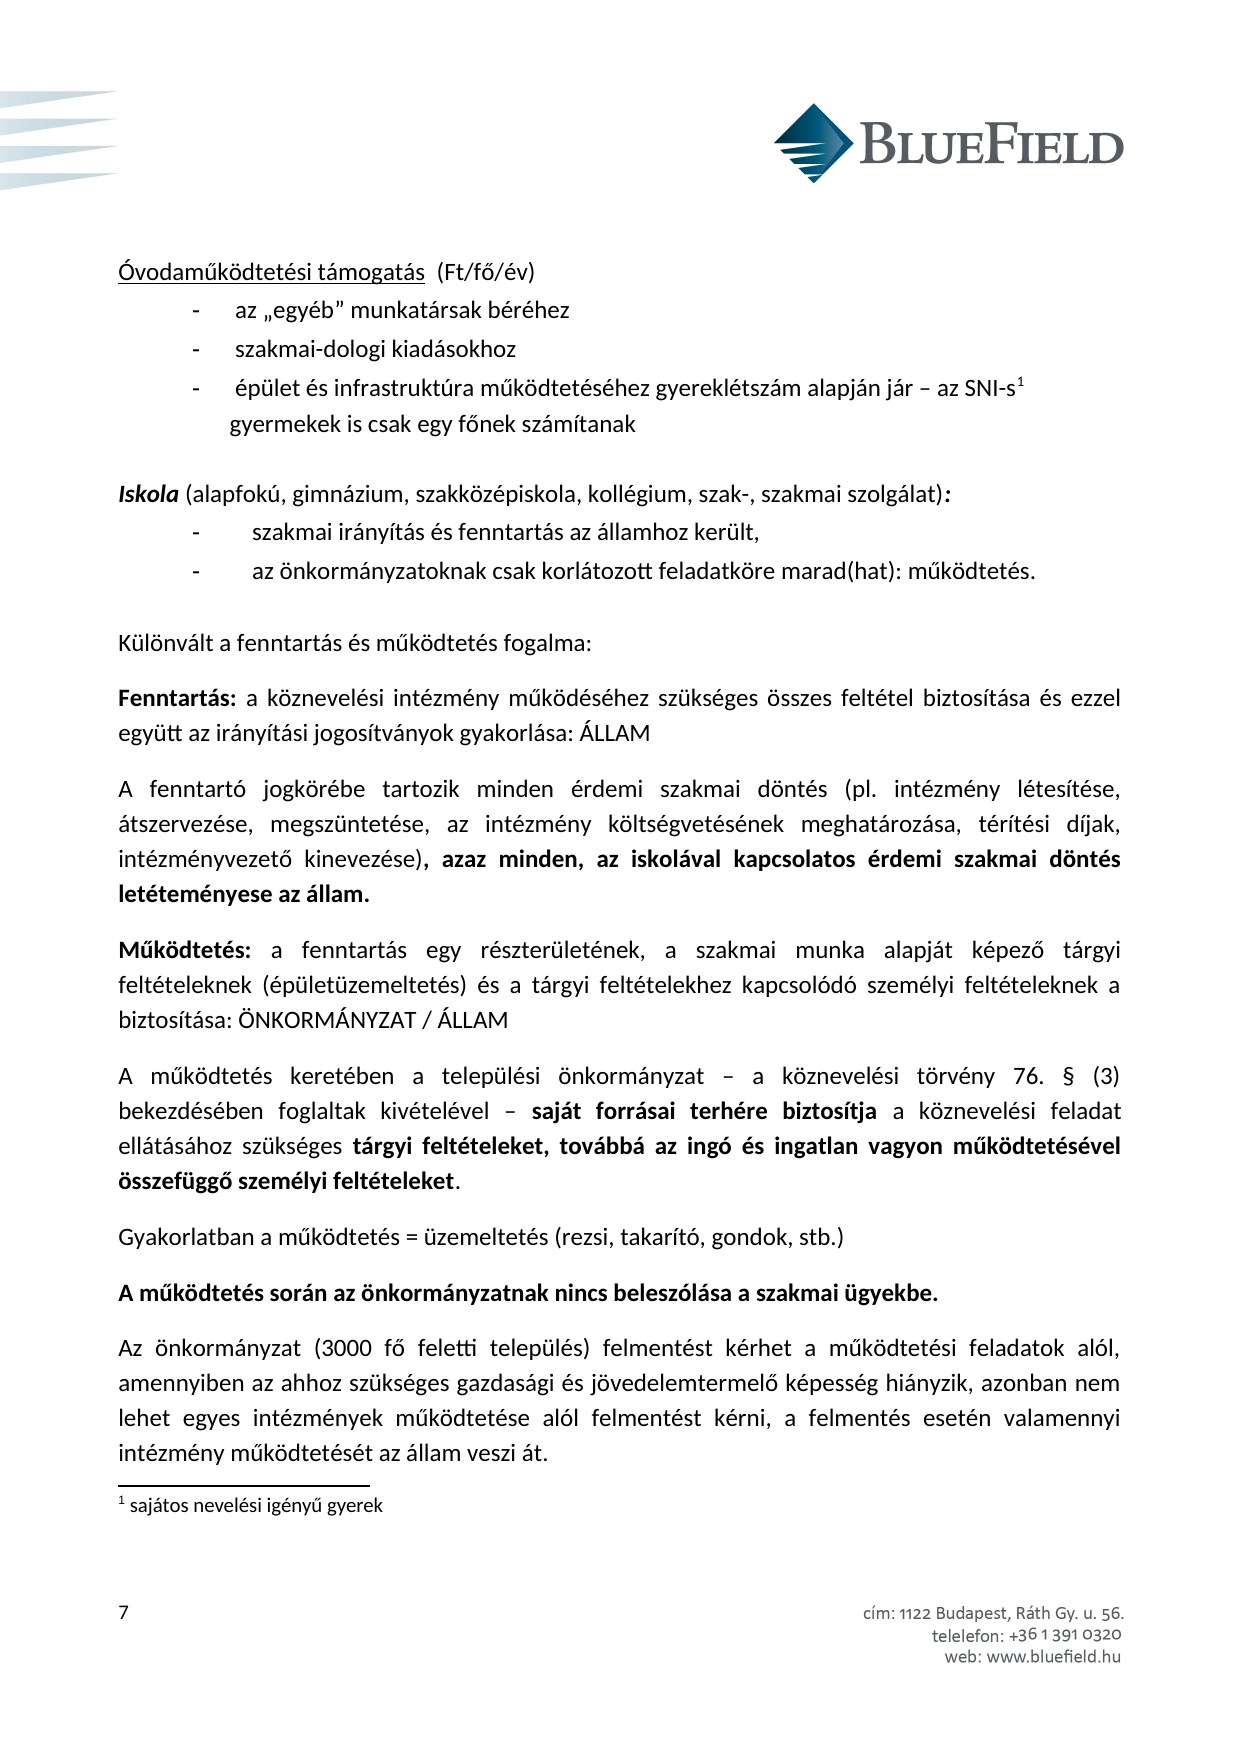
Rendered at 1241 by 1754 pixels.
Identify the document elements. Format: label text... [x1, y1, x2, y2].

text A fenntartó jogkörébe tartozik minden érdemi szakmai döntés (pl. intézmény létesítése, átszervezése, megszüntetése, az intézmény költségvetésének meghatározása, térítési díjak, intézményvezető kinevezése), azaz minden, az iskolával kapcsolatos érdemi szakmai döntés letéteményese az állam. [118, 773, 1122, 909]
list az önkormányzatoknak csak korlátozott feladatköre marad(hat): működtetés. [192, 553, 1122, 587]
picture [0, 0, 1240, 1754]
text A működtetés keretében a települési önkormányzat – a köznevelési törvény 76. § (3) bekezdésében foglaltak kivételével – saját forrásai terhére biztosítja a köznevelési feladat ellátásához szükséges tárgyi feltételeket, továbbá az ingó és ingatlan vagyon működtetésével összefüggő személyi feltételeket. [118, 1060, 1122, 1196]
list épület és infrastruktúra működtetéséhez gyereklétszám alapján jár – az SNI-s gyermekek is csak egy főnek számítanak [192, 370, 1122, 439]
list szakmai irányítás és fenntartás az államhoz került, [192, 513, 1122, 547]
text Fenntartás: a köznevelési intézmény működéséhez szükséges összes feltétel biztosítása és ezzel együtt az irányítási jogosítványok gyakorlása: ÁLLAM [118, 683, 1122, 748]
text Különvált a fenntartás és működtetés fogalma: [118, 627, 1122, 657]
list szakmai-dologi kiadásokhoz [192, 331, 1122, 365]
text Gyakorlatban a működtetés = üzemeltetés (rezsi, takarító, gondok, stb.) [118, 1221, 1122, 1251]
text Óvodaműködtetési támogatás (Ft/fő/év) [118, 257, 1122, 287]
text Működtetés: a fenntartás egy részterületének, a szakmai munka alapját képező tárgyi feltételeknek (épületüzemeltetés) és a tárgyi feltételekhez kapcsolódó személyi feltételeknek a biztosítása: ÖNKORMÁNYZAT / ÁLLAM [118, 934, 1122, 1035]
text Iskola (alapfokú, gimnázium, szakközépiskola, kollégium, szak-, szakmai szolgálat): [118, 478, 1122, 509]
text A működtetés során az önkormányzatnak nincs beleszólása a szakmai ügyekbe. [118, 1277, 1122, 1307]
list az „egyéb” munkatársak béréhez [192, 292, 1122, 326]
text Az önkormányzat (3000 fő feletti település) felmentést kérhet a működtetési feladatok alól, amennyiben az ahhoz szükséges gazdasági és jövedelemtermelő képesség hiányzik, azonban nem lehet egyes intézmények működtetése alól felmentést kérni, a felmentés esetén valamennyi intézmény működtetését az állam veszi át. [118, 1333, 1122, 1468]
